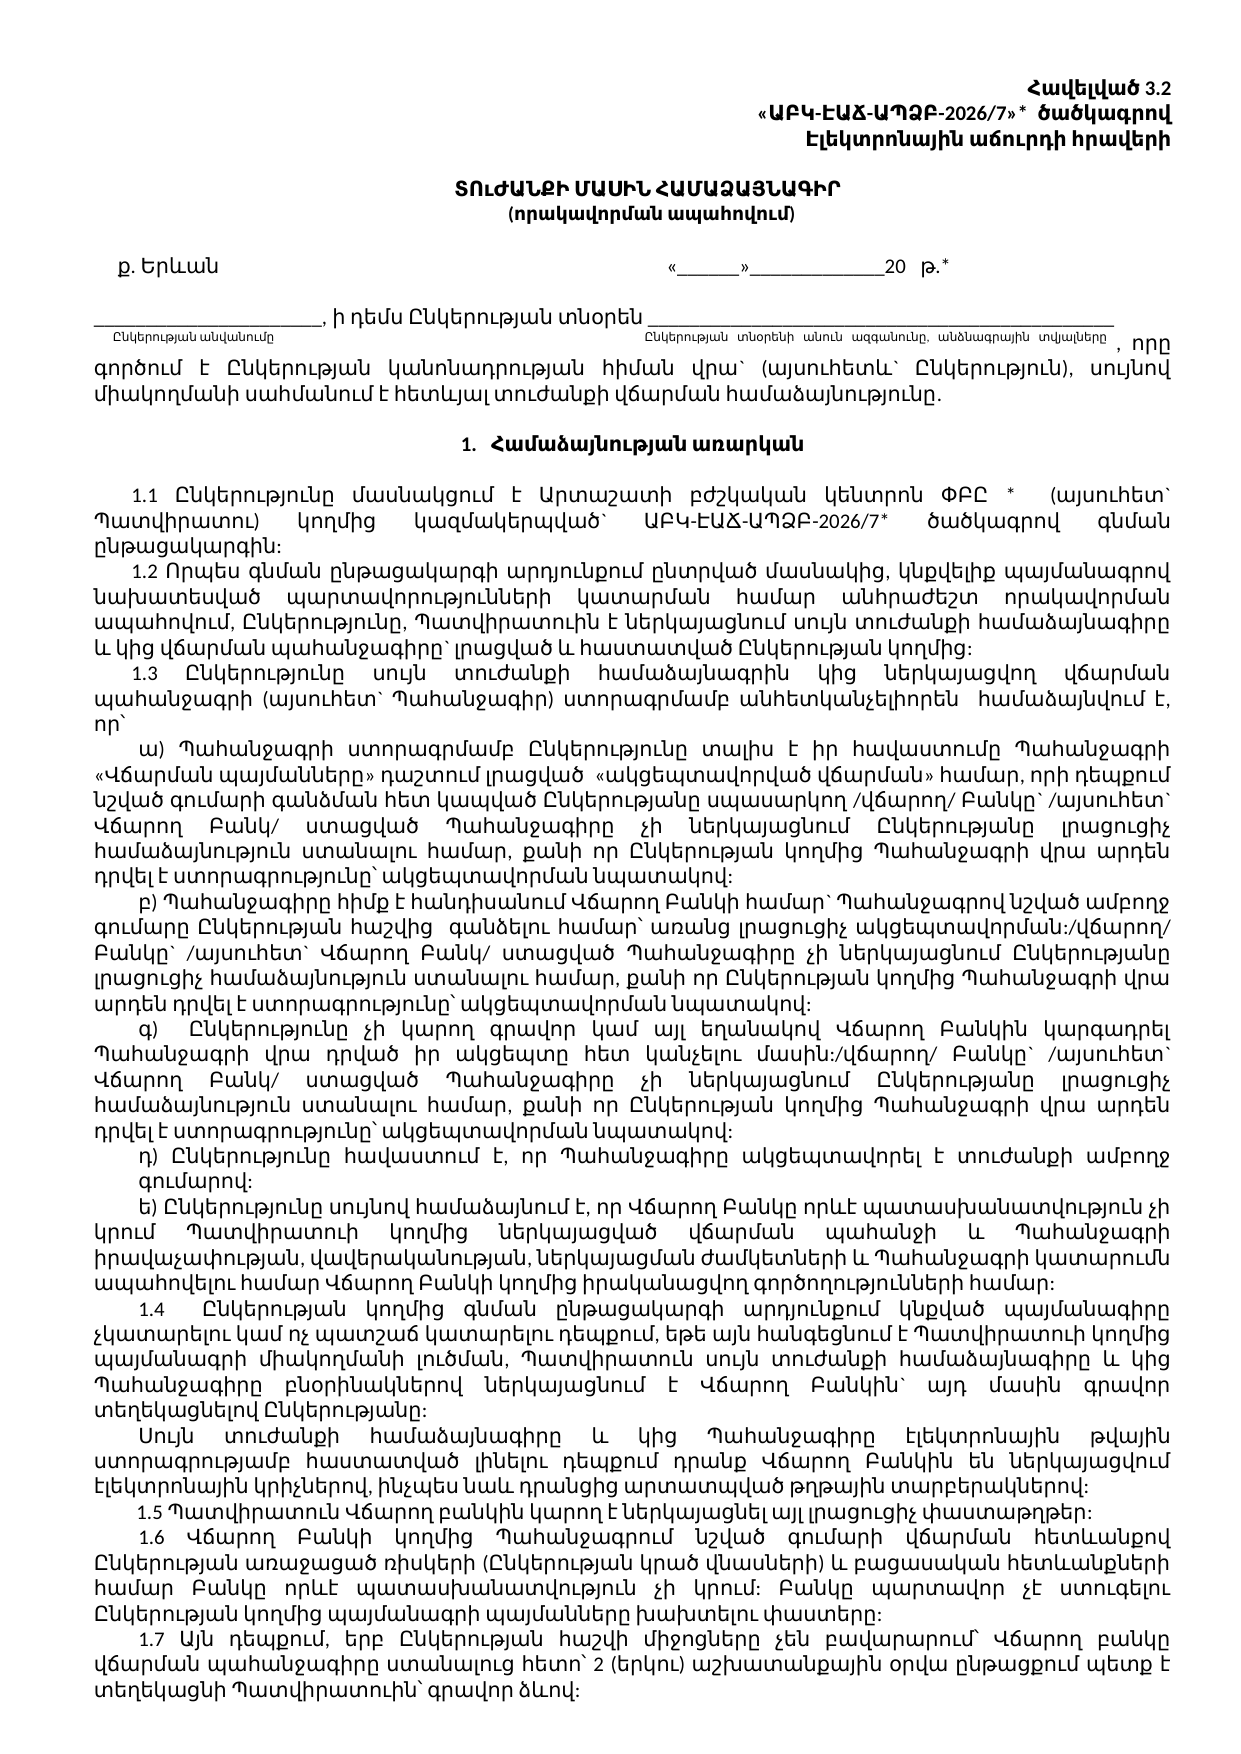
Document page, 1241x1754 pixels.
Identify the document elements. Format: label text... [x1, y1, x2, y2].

text ա) Պահանջագրի ստորագրմամբ Ընկերությունը տալիս է իր հավաստումը Պահանջագրի «Վճարման պայմանները» դաշտում լրացված «ակցեպտավորված վճարման» համար, որի դեպքում նշված գումարի գանձման հետ կապված Ընկերությանը սպասարկող /վճարող/ Բանկը` /այսուհետ` Վճարող Բանկ/ ստացված Պահանջագիրը չի ներկայացնում Ընկերությանը լրացուցիչ համաձայնություն ստանալու համար, քանի որ Ընկերության կողմից Պահանջագրի վրա արդեն դրվել է ստորագրությունը՝ ակցեպտավորման նպատակով: [94, 737, 1171, 889]
text Էլեկտրոնային աճուրդի հրավերի [94, 126, 1171, 151]
text դ) Ընկերությունը հավաստում է, որ Պահանջագիրը ակցեպտավորել է տուժանքի ամբողջ գումարով: [138, 1143, 1171, 1194]
text բ) Պահանջագիրը հիմք է հանդիսանում Վճարող Բանկի համար` Պահանջագրով նշված ամբողջ գումարը Ընկերության հաշվից գանձելու համար՝ առանց լրացուցիչ ակցեպտավորման:/վճարող/ Բանկը` /այսուհետ` Վճարող Բանկ/ ստացված Պահանջագիրը չի ներկայացնում Ընկերությանը լրացուցիչ համաձայնություն ստանալու համար, քանի որ Ընկերության կողմից Պահանջագրի վրա արդեն դրվել է ստորագրությունը՝ ակցեպտավորման նպատակով: [94, 889, 1171, 1016]
text Ընկերության անվանումը Ընկերության տնօրենի անուն ազգանունը, անձնագրային տվյալները , որը գործում է Ընկերության կանոնադրության հիման վրա` (այսուհետև` Ընկերություն), սույնով միակողմանի սահմանում է հետևյալ տուժանքի վճարման համաձայնությունը. [94, 330, 1171, 406]
text 1.7 Այն դեպքում, երբ Ընկերության հաշվի միջոցները չեն բավարարում՝ Վճարող բանկը վճարման պահանջագիրը ստանալուց հետո՝ 2 (երկու) աշխատանքային օրվա ընթացքում պետք է տեղեկացնի Պատվիրատուին՝ գրավոր ձևով: [94, 1626, 1171, 1702]
text 1.1 Ընկերությունը մասնակցում է Արտաշատի բժշկական կենտրոն ՓԲԸ * (այսուհետ` Պատվիրատու) կողմից կազմակերպված` ԱԲԿ-ԷԱՃ-ԱՊՁԲ-2026/7* ծածկագրով գնման ընթացակարգին: [94, 482, 1171, 559]
text գ) Ընկերությունը չի կարող գրավոր կամ այլ եղանակով Վճարող Բանկին կարգադրել Պահանջագրի վրա դրված իր ակցեպտը հետ կանչելու մասին:/վճարող/ Բանկը` /այսուհետ` Վճարող Բանկ/ ստացված Պահանջագիրը չի ներկայացնում Ընկերությանը լրացուցիչ համաձայնություն ստանալու համար, քանի որ Ընկերության կողմից Պահանջագրի վրա արդեն դրվել է ստորագրությունը՝ ակցեպտավորման նպատակով: [94, 1016, 1171, 1143]
text 1.4 Ընկերության կողմից գնման ընթացակարգի արդյունքում կնքված պայմանագիրը չկատարելու կամ ոչ պատշաճ կատարելու դեպքում, եթե այն հանգեցնում է Պատվիրատուի կողմից պայմանագրի միակողմանի լուծման, Պատվիրատուն սույն տուժանքի համաձայնագիրը և կից Պահանջագիրը բնօրինակներով ներկայացնում է Վճարող Բանկին` այդ մասին գրավոր տեղեկացնելով Ընկերությանը: [94, 1296, 1171, 1423]
text ՏՈւԺԱՆՔԻ ՄԱՍԻՆ ՀԱՄԱՁԱՅՆԱԳԻՐ [94, 177, 1171, 202]
text 1.5 Պատվիրատուն Վճարող բանկին կարող է ներկայացնել այլ լրացուցիչ փաստաթղթեր: [94, 1499, 1171, 1524]
text ______________________, ի դեմս Ընկերության տնօրեն _____________________________________________ [94, 304, 1171, 330]
text ք. Երևան «______»_____________20 թ.* [94, 254, 1171, 279]
text 1. Համաձայնության առարկան [94, 432, 1171, 457]
text Հավելված 3.2 [94, 75, 1171, 100]
text Սույն տուժանքի համաձայնագիրը և կից Պահանջագիրը էլեկտրոնային թվային ստորագրությամբ հաստատված լինելու դեպքում դրանք Վճարող Բանկին են ներկայացվում էլեկտրոնային կրիչներով, ինչպես նաև դրանցից արտատպված թղթային տարբերակներով: [94, 1423, 1171, 1499]
text ե) Ընկերությունը սույնով համաձայնում է, որ Վճարող Բանկը որևէ պատասխանատվություն չի կրում Պատվիրատուի կողմից ներկայացված վճարման պահանջի և Պահանջագրի իրավաչափության, վավերականության, ներկայացման ժամկետների և Պահանջագրի կատարումն ապահովելու համար Վճարող Բանկի կողմից իրականացվող գործողությունների համար: [94, 1194, 1171, 1296]
text 1.2 Որպես գնման ընթացակարգի արդյունքում ընտրված մասնակից, կնքվելիք պայմանագրով նախատեսված պարտավորությունների կատարման համար անհրաժեշտ որակավորման ապահովում, Ընկերությունը, Պատվիրատուին է ներկայացնում սույն տուժանքի համաձայնագիրը և կից վճարման պահանջագիրը` լրացված և հաստատված Ընկերության կողմից: [94, 559, 1171, 660]
text «ԱԲԿ-ԷԱՃ-ԱՊՁԲ-2026/7»* ծածկագրով [94, 100, 1171, 126]
text 1.3 Ընկերությունը սույն տուժանքի համաձայնագրին կից ներկայացվող վճարման պահանջագրի (այսուհետ` Պահանջագիր) ստորագրմամբ անհետկանչելիորեն համաձայնվում է, որ՝ [94, 660, 1171, 737]
text 1.6 Վճարող Բանկի կողմից Պահանջագրում նշված գումարի վճարման հետևանքով Ընկերության առաջացած ռիսկերի (Ընկերության կրած վնասների) և բացասական հետևանքների համար Բանկը որևէ պատասխանատվություն չի կրում: Բանկը պարտավոր չէ ստուգելու Ընկերության կողմից պայմանագրի պայմանները խախտելու փաստերը: [94, 1524, 1171, 1626]
text (որակավորման ապահովում) [94, 202, 1171, 225]
